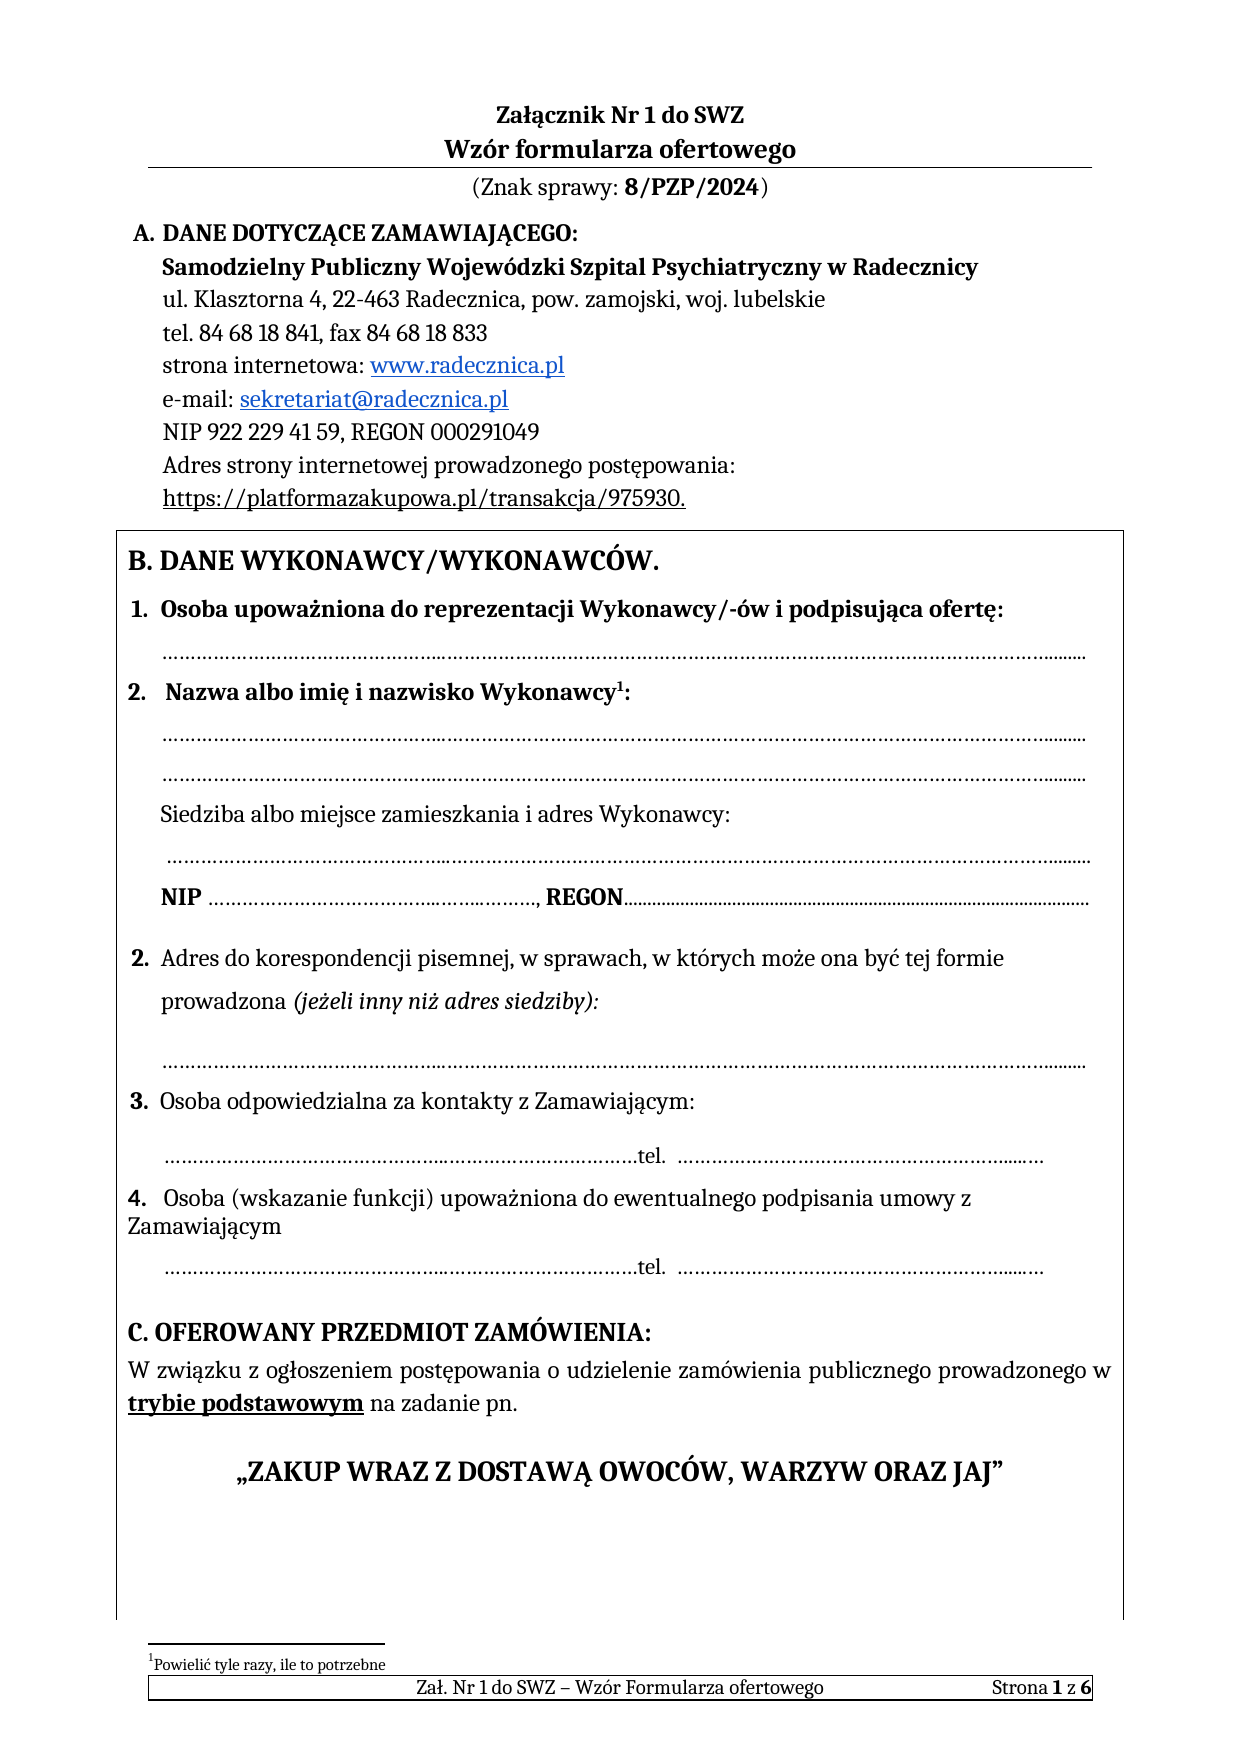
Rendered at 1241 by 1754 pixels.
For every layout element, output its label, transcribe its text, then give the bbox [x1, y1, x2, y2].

text Załącznik Nr 1 do SWZ [148, 101, 1092, 129]
text Wzór formularza ofertowego [148, 134, 1092, 167]
list https://platformazakupowa.pl/transakcja/975930. [162, 483, 1092, 512]
list ul. Klasztorna 4, 22-463 Radecznica, pow. zamojski, woj. lubelskie [162, 285, 1092, 314]
table_header B. DANE WYKONAWCY/WYKONAWCÓW. Osoba upoważniona do reprezentacji Wykonawcy/-ów i podpisująca ofertę: …………………………………………..……………………………………………………………………………………………........ Nazwa albo imię i nazwisko Wykonawcy: …………………………………………..……………………………………………………………………………………………........ …………………………………………..……………………………………………………………………………………………........ Siedziba albo miejsce zamieszkania i adres Wykonawcy: …………………………………………..……………………………………………………………………………………………........ NIP …………………………………..……..………, REGON................................................................................................... Adres do korespondencji pisemnej, w sprawach, w których może ona być tej formie prowadzona (jeżeli inny niż adres siedziby): …………………………………………..……………………………………………………………………………………………........ Osoba odpowiedzialna za kontakty z Zamawiającym: …………………………………………..……………………………tel. ………………………………………………….....… 4. Osoba (wskazanie funkcji) upoważniona do ewentualnego podpisania umowy z Zamawiającym …………………………………………..……………………………tel. ………………………………………………….....… [117, 531, 1123, 1304]
text (Znak sprawy: 8/PZP/2024) [148, 173, 1092, 201]
list strona internetowa: www.radecznica.pl [162, 351, 1092, 380]
list e-mail: sekretariat@radecznica.pl [162, 384, 1092, 413]
list NIP 922 229 41 59, REGON 000291049 [162, 417, 1092, 446]
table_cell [117, 1304, 1123, 1620]
list Adres strony internetowej prowadzonego postępowania: [162, 451, 1092, 479]
list tel. 84 68 18 841, fax 84 68 18 833 [162, 318, 1092, 347]
list DANE DOTYCZĄCE ZAMAWIAJĄCEGO: [133, 219, 1092, 248]
list Samodzielny Publiczny Wojewódzki Szpital Psychiatryczny w Radecznicy [162, 252, 1092, 281]
